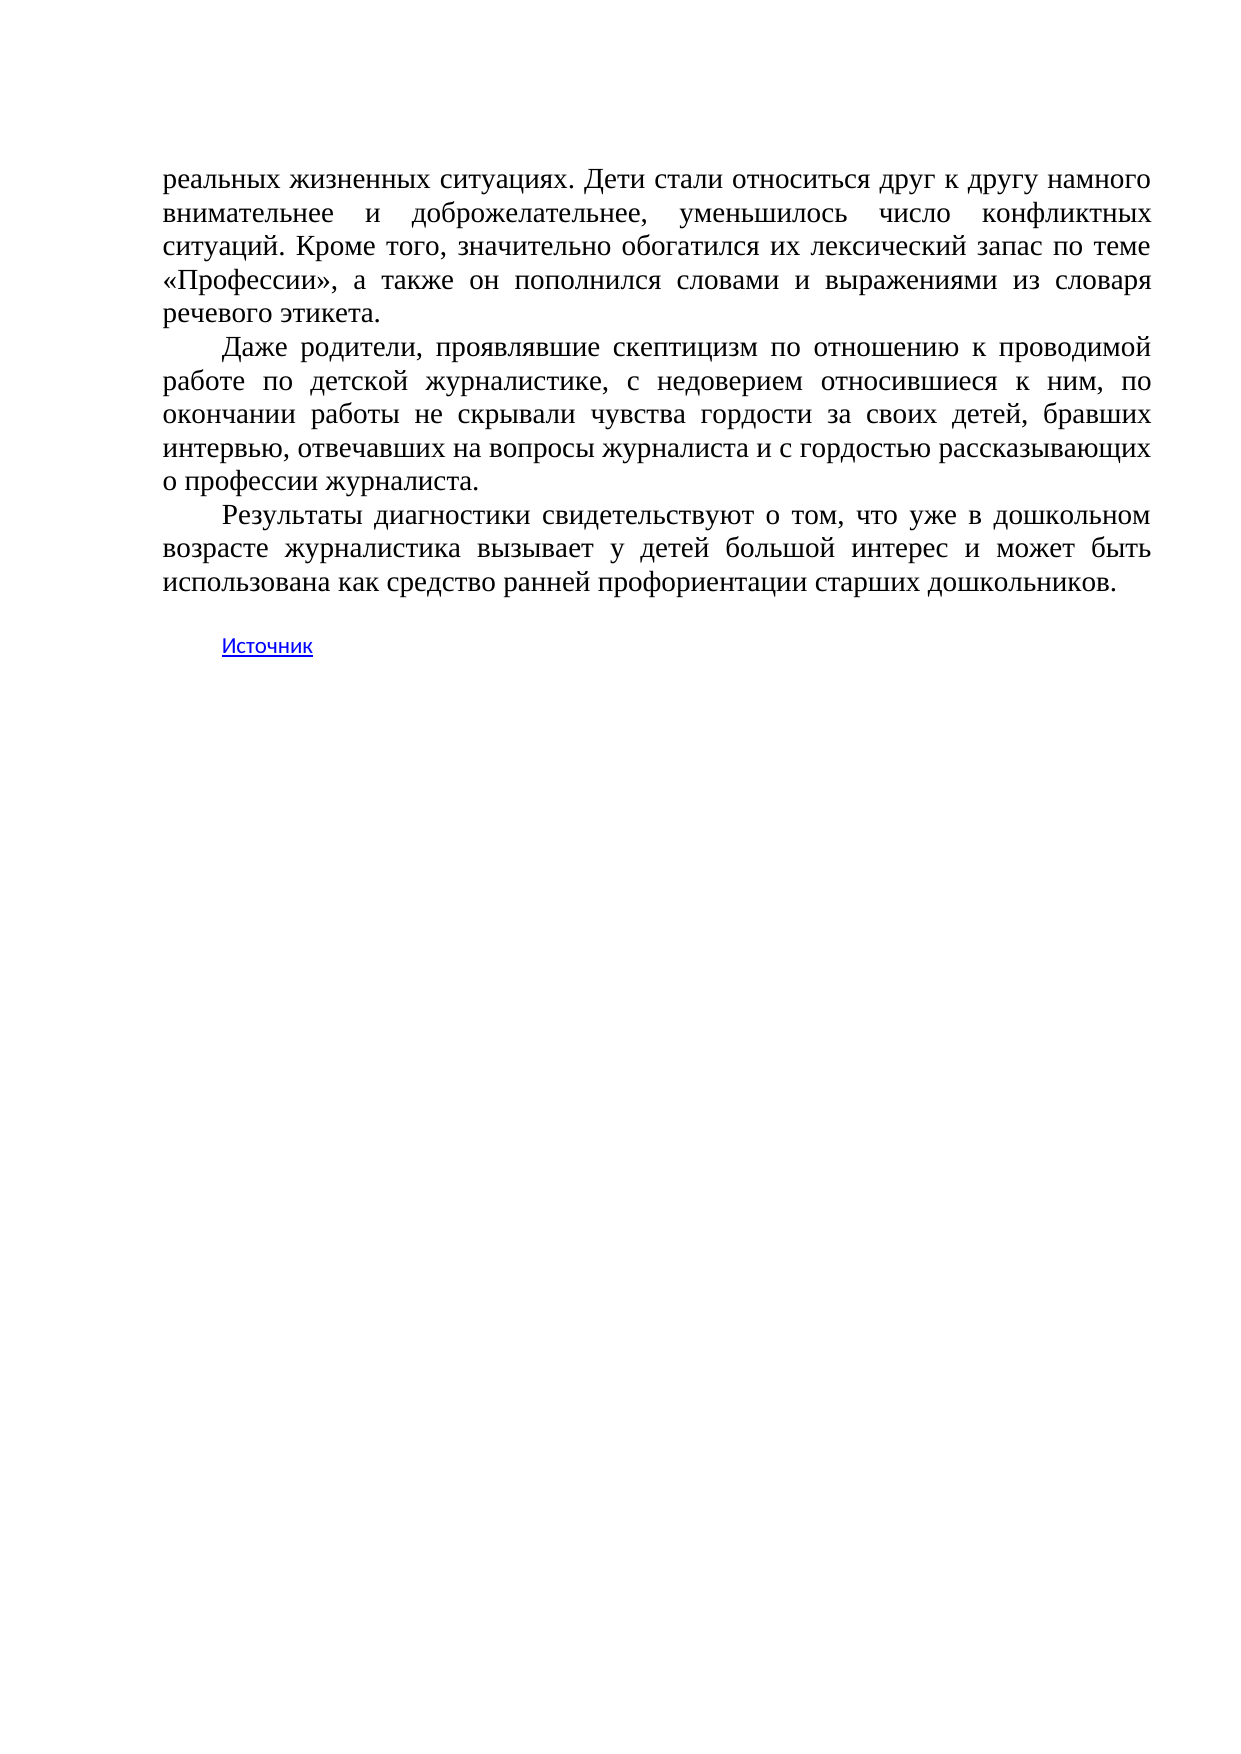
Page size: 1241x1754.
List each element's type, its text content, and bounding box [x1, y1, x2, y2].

text Источник [222, 631, 1163, 659]
text «Профессии», а также он пополнился словами и выражениями из словаря речевого этикета. [162, 262, 1152, 329]
text Даже родители, проявлявшие скептицизм по отношению к проводимой работе по детской журналистике, с недоверием относившиеся к ним, по окончании работы не скрывали чувства гордости за своих детей, бравших интервью, отвечавших на вопросы журналиста и с гордостью рассказывающих о профессии журналиста. [162, 329, 1152, 497]
text реальных жизненных ситуациях. Дети стали относиться друг к другу намного внимательнее и доброжелательнее, уменьшилось число конфликтных ситуаций. Кроме того, значительно обогатился их лексический запас по теме [162, 161, 1152, 262]
text Результаты диагностики свидетельствуют о том, что уже в дошкольном возрасте журналистика вызывает у детей большой интерес и может быть использована как средство ранней профориентации старших дошкольников. [162, 497, 1152, 597]
